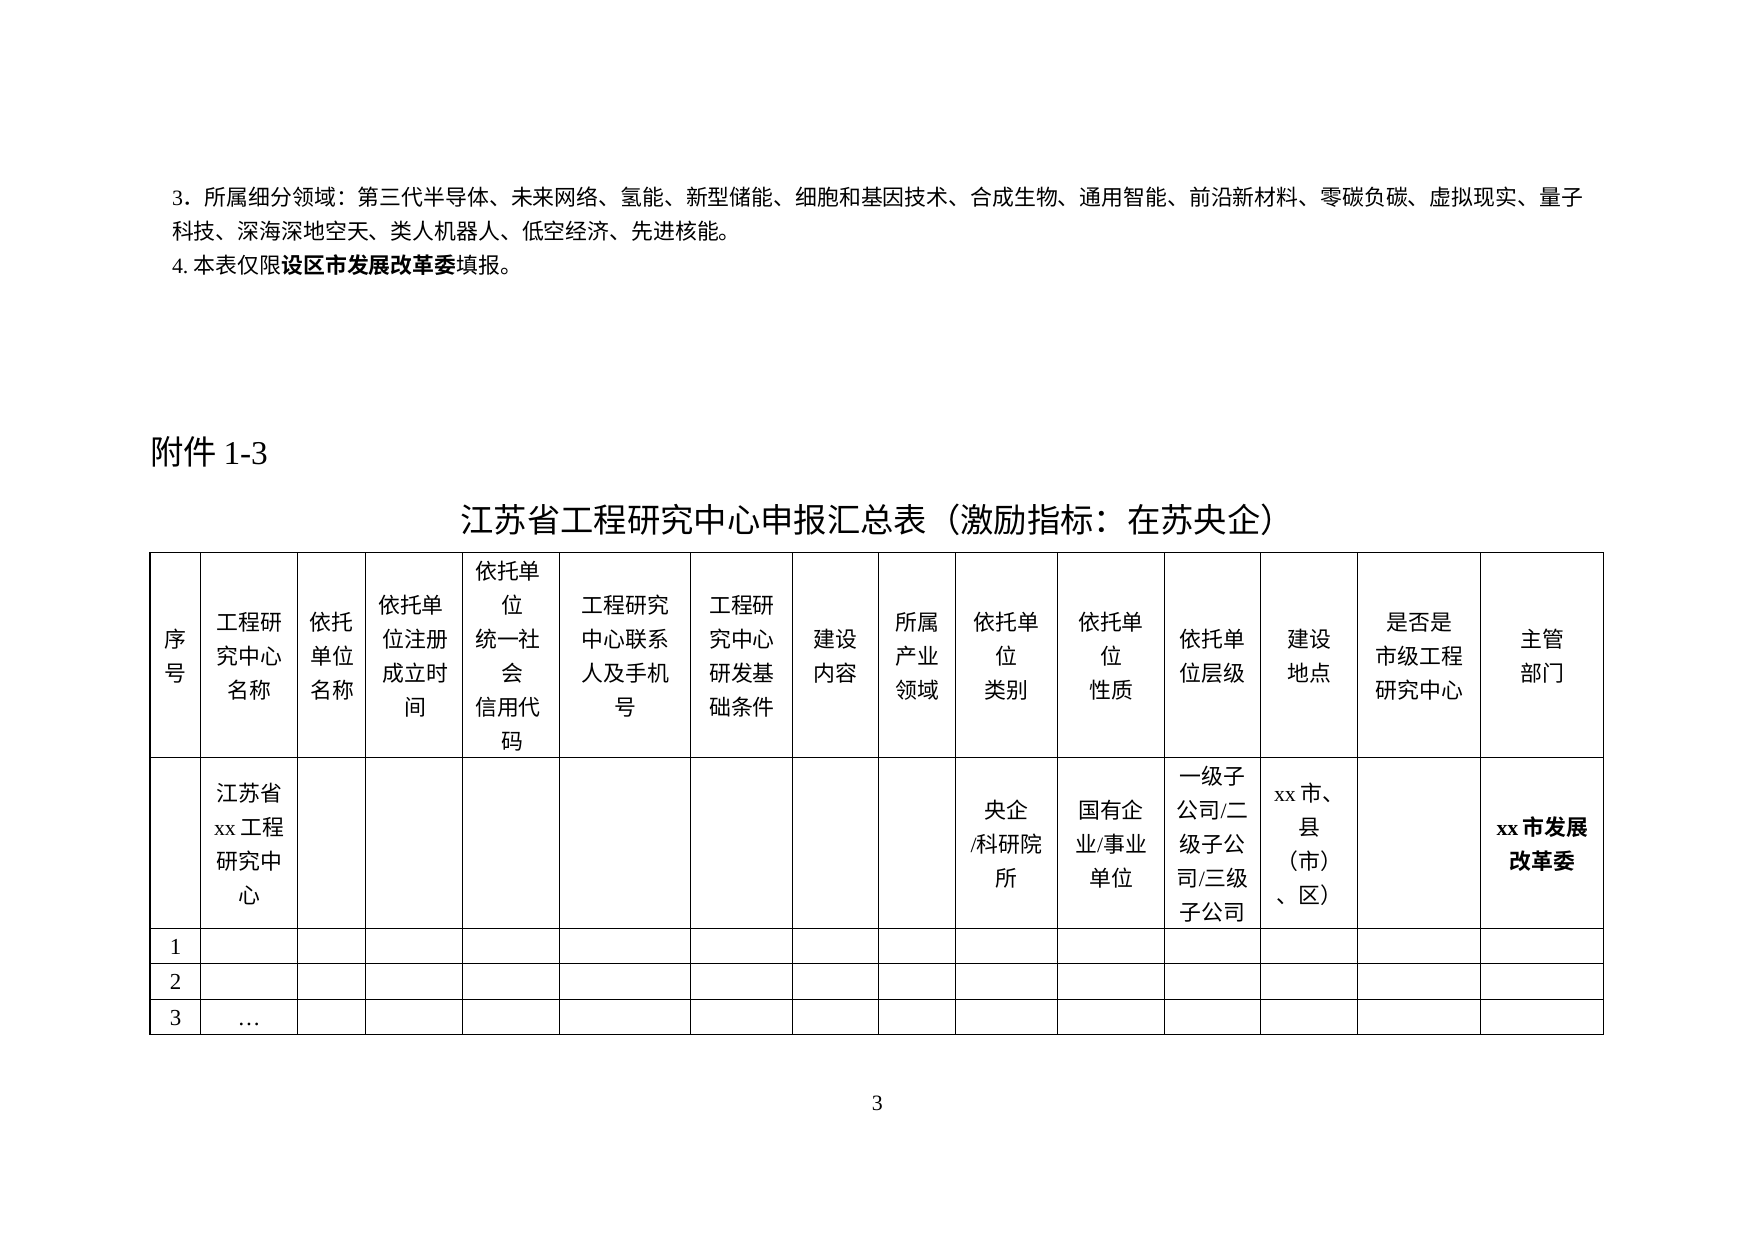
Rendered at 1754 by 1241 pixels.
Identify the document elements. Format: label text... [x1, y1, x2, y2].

table_cell [956, 1000, 1057, 1034]
table_cell xx市、 县（市）、区） [1261, 758, 1357, 928]
table_cell [463, 929, 559, 963]
table_cell [793, 929, 878, 963]
table_cell [1261, 1000, 1357, 1034]
table_cell [1165, 929, 1260, 963]
table_cell [793, 964, 878, 999]
table_cell [366, 929, 462, 963]
table_cell 江苏省xx工程研究中心 [201, 758, 297, 928]
table_cell [298, 1000, 365, 1034]
table_cell [691, 1000, 792, 1034]
table_cell 一级子公司/二级子公司/三级子公司 [1165, 758, 1260, 928]
table_cell 央企 /科研院所 [956, 758, 1057, 928]
table_cell [151, 758, 200, 928]
table_header 依托单位 性质 [1058, 553, 1164, 757]
table_cell [1481, 1000, 1603, 1034]
table_cell [560, 964, 690, 999]
table_cell [560, 758, 690, 928]
table_header 建设 内容 [793, 553, 878, 757]
table_cell … [201, 1000, 297, 1034]
table_cell [298, 929, 365, 963]
table_cell [298, 964, 365, 999]
table_cell [1358, 758, 1480, 928]
table_cell [463, 1000, 559, 1034]
table_cell [879, 758, 955, 928]
table_cell [691, 929, 792, 963]
table_cell [463, 758, 559, 928]
table_cell [201, 929, 297, 963]
text 4. 本表仅限设区市发展改革委填报。 [150, 247, 1604, 281]
table_header 依托单位名称 [298, 553, 365, 757]
table_cell [879, 964, 955, 999]
table_cell [1058, 964, 1164, 999]
table_header 是否是 市级工程研究中心 [1358, 553, 1480, 757]
table_header 依托单位 类别 [956, 553, 1057, 757]
table_cell [956, 964, 1057, 999]
table_header 工程研究中心联系人及手机号 [560, 553, 690, 757]
table_cell [463, 964, 559, 999]
table_header 工程研究中心名称 [201, 553, 297, 757]
table_cell [793, 1000, 878, 1034]
table_header 序 号 [151, 553, 200, 757]
table_cell [1165, 1000, 1260, 1034]
table_cell [1058, 1000, 1164, 1034]
table_cell 3 [151, 1000, 200, 1034]
table_cell [1058, 929, 1164, 963]
table_cell [879, 1000, 955, 1034]
table_cell 国有企业/事业单位 [1058, 758, 1164, 928]
table_header 工程研究中心研发基础条件 [691, 553, 792, 757]
table_cell [366, 964, 462, 999]
table_cell [1358, 1000, 1480, 1034]
table_cell [956, 929, 1057, 963]
table_cell [1481, 929, 1603, 963]
table_cell [879, 929, 955, 963]
table_header 建设 地点 [1261, 553, 1357, 757]
text 附件1-3 [150, 416, 1604, 484]
table_cell [793, 758, 878, 928]
table_cell [691, 964, 792, 999]
table_cell [560, 1000, 690, 1034]
table_cell [1261, 964, 1357, 999]
table_cell [201, 964, 297, 999]
table_cell xx市发展改革委 [1481, 758, 1603, 928]
table_cell [366, 1000, 462, 1034]
table_cell [1165, 964, 1260, 999]
table_cell [298, 758, 365, 928]
table_header 依托单位注册成立时间 [366, 553, 462, 757]
table_cell [1358, 929, 1480, 963]
table_cell [1481, 964, 1603, 999]
table_cell [1358, 964, 1480, 999]
table_header 依托单位 统一社会 信用代码 [463, 553, 559, 757]
table_header 主管 部门 [1481, 553, 1603, 757]
text 江苏省工程研究中心申报汇总表（激励指标：在苏央企） [150, 484, 1604, 552]
table_header 依托单位层级 [1165, 553, 1260, 757]
table_cell 1 [151, 929, 200, 963]
table_cell [560, 929, 690, 963]
table_cell 2 [151, 964, 200, 999]
table_cell [691, 758, 792, 928]
table_cell [366, 758, 462, 928]
table_header 所属 产业 领域 [879, 553, 955, 757]
table_cell [1261, 929, 1357, 963]
text 3．所属细分领域：第三代半导体、未来网络、氢能、新型储能、细胞和基因技术、合成生物、通用智能、前沿新材料、零碳负碳、虚拟现实、量子科技、深海深地空天、类人机器人、低空经济、先进核能。 [172, 179, 1604, 247]
